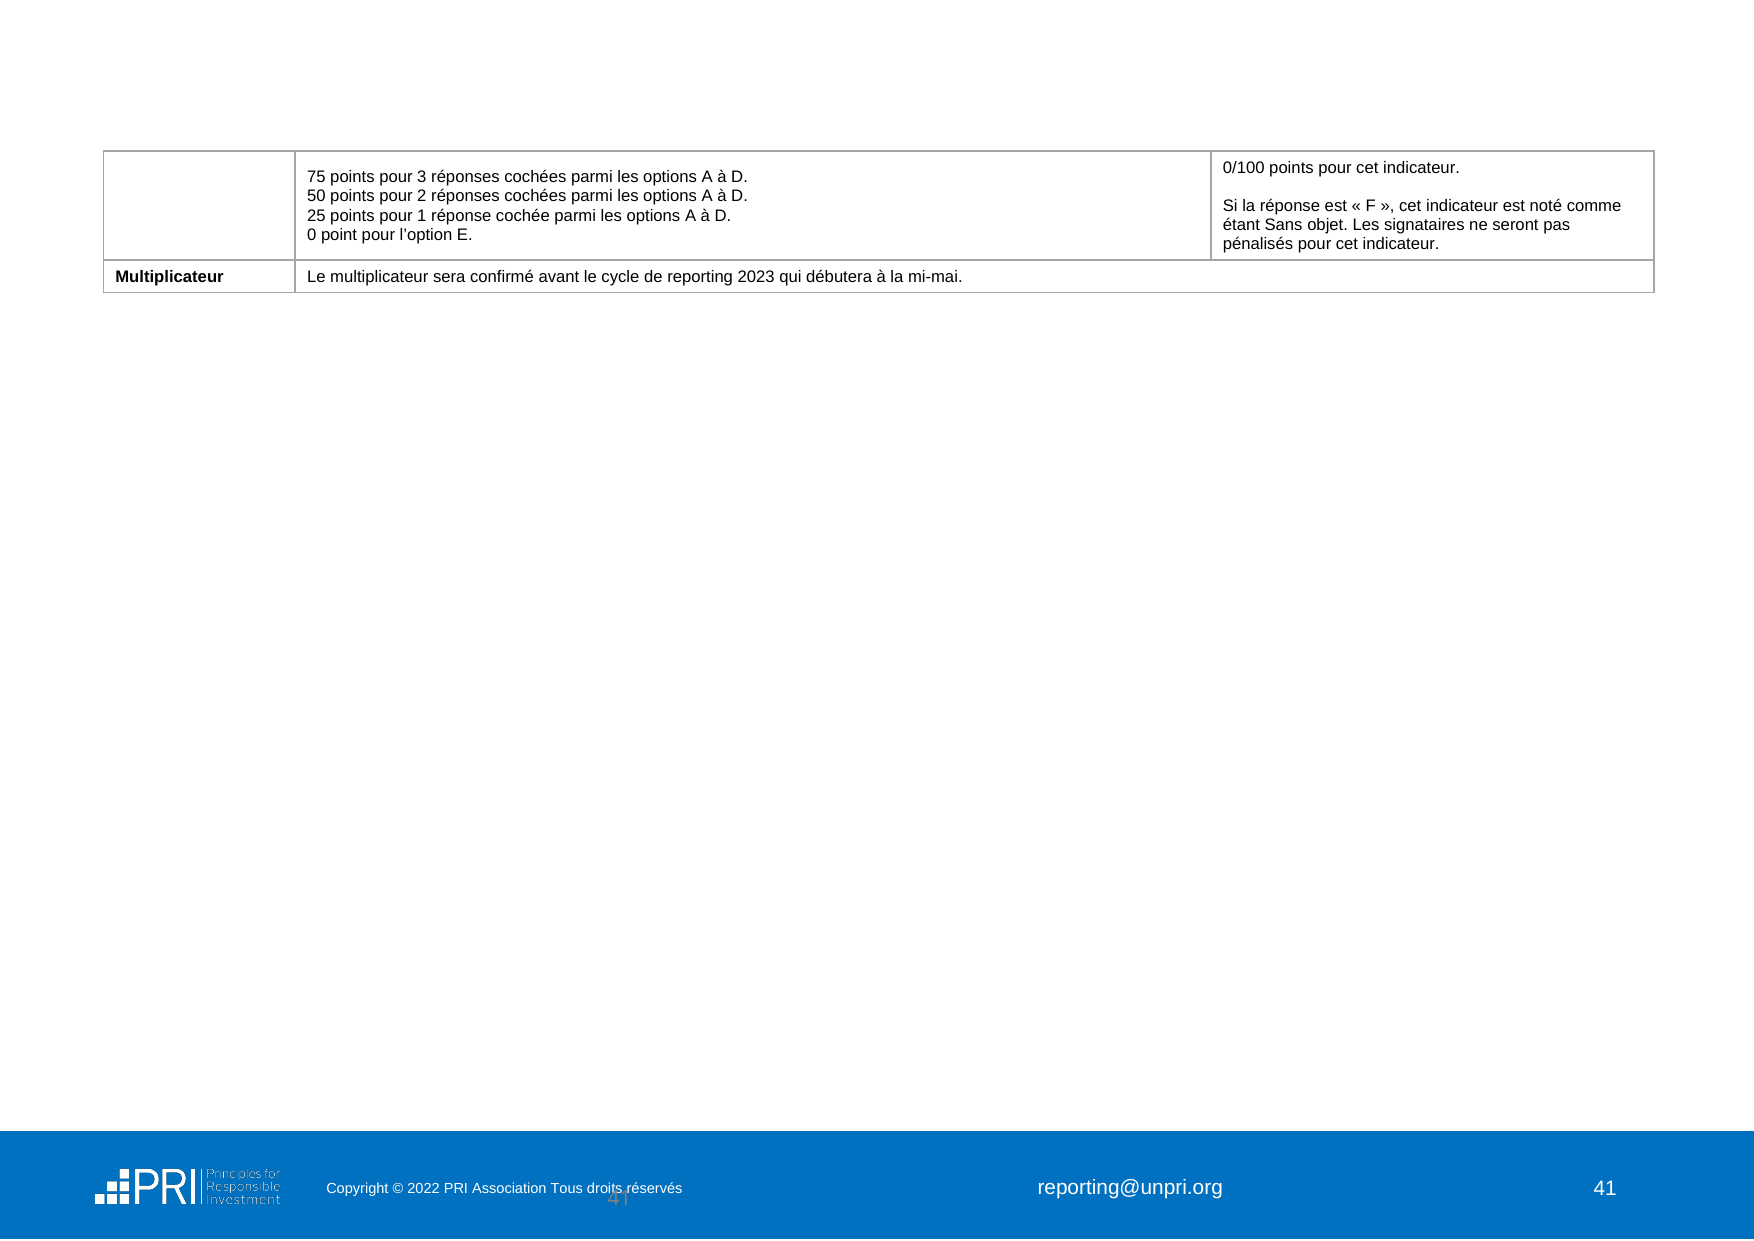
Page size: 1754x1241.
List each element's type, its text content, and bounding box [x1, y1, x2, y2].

picture [92, 1166, 282, 1207]
table_cell Multiplicateur [104, 261, 294, 292]
table_cell Le multiplicateur sera confirmé avant le cycle de reporting 2023 qui débutera à la mi-mai. [296, 261, 1653, 292]
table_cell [296, 152, 1210, 259]
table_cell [1212, 152, 1653, 259]
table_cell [104, 152, 294, 259]
